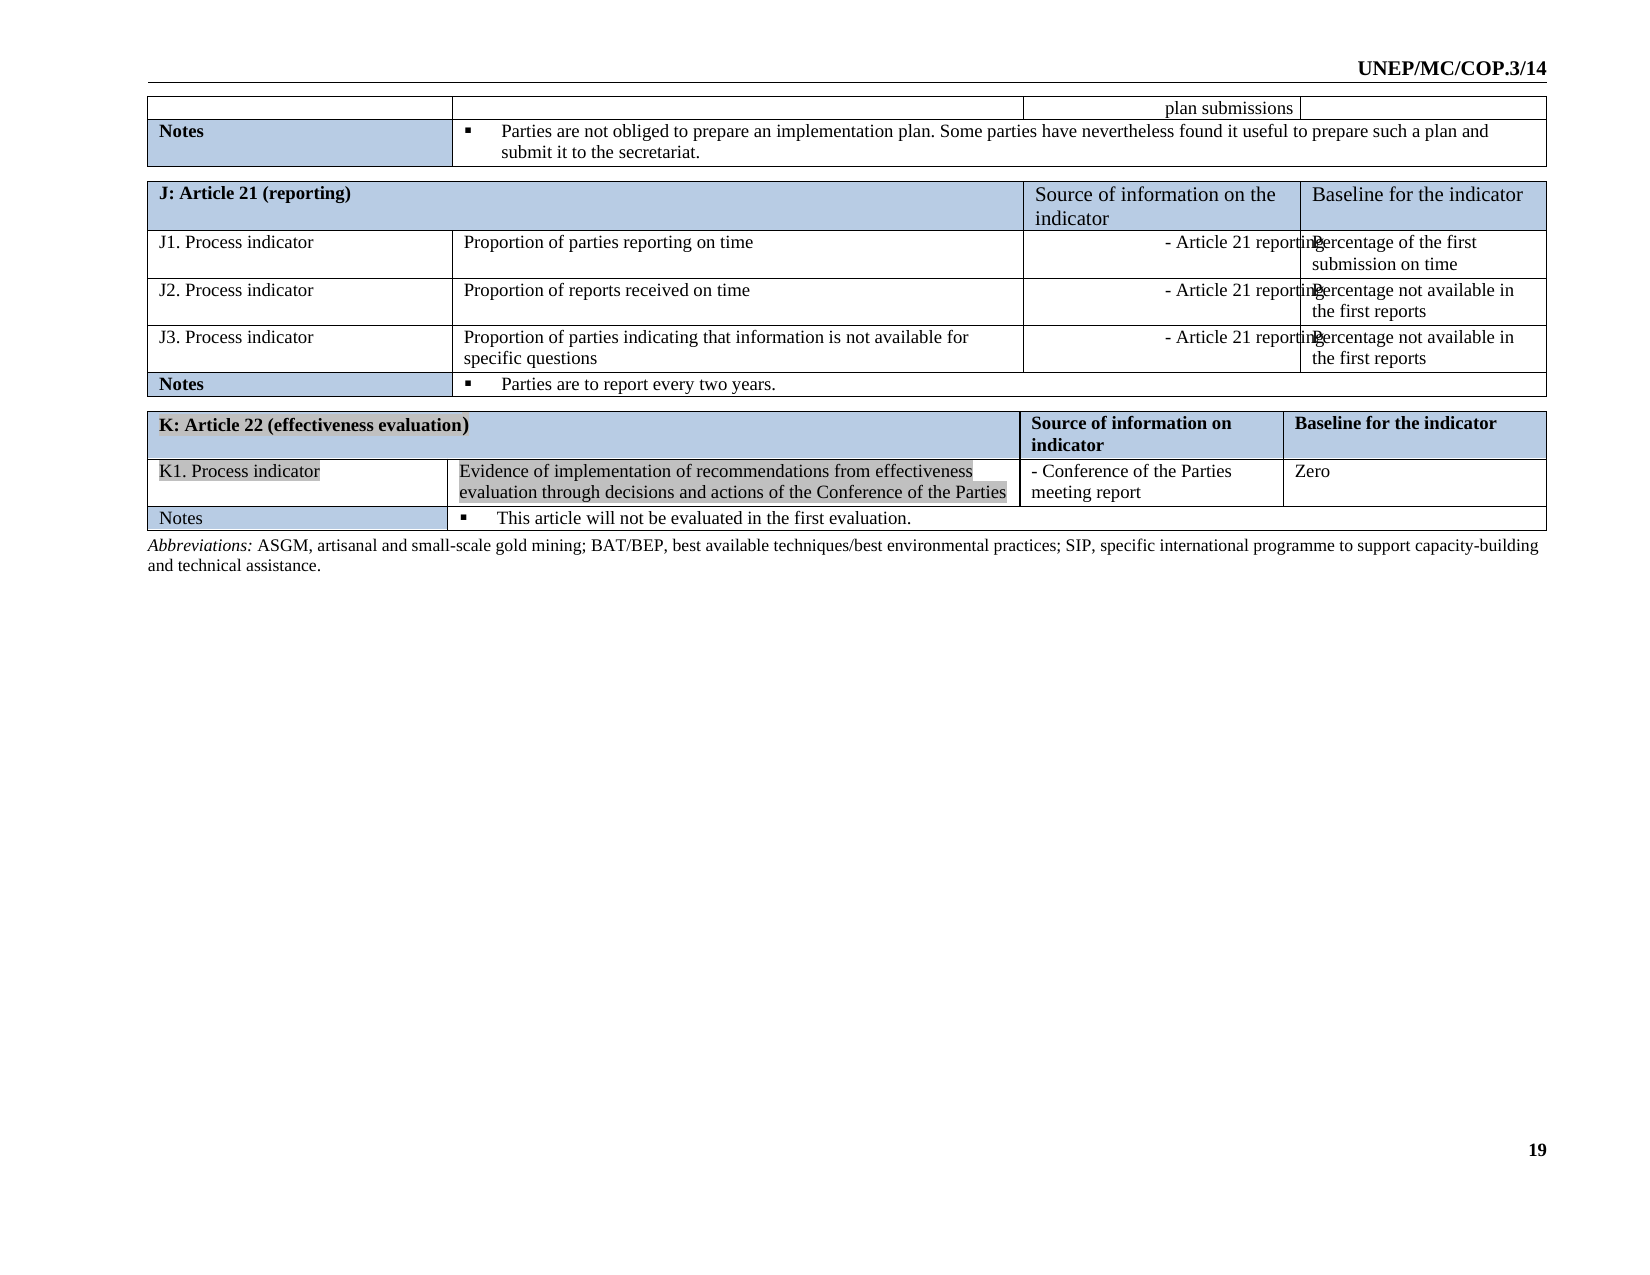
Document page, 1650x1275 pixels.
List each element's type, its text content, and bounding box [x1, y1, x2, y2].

table_cell This article will not be evaluated in the first evaluation. [448, 507, 1546, 529]
table_header Baseline for the indicator [1284, 412, 1546, 458]
table_header Source of information on indicator [1021, 412, 1283, 458]
table_cell Zero [1284, 460, 1546, 506]
table_cell Percentage of the first submission on time [1301, 231, 1546, 278]
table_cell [1024, 97, 1300, 118]
table_cell Percentage not available in the first reports [1301, 326, 1546, 372]
table_cell Proportion of parties indicating that information is not available for specific questions [453, 326, 1023, 372]
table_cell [148, 97, 452, 118]
table_cell - Conference of the Parties meeting report [1021, 460, 1283, 506]
table_cell - Article 21 reporting [1024, 231, 1300, 278]
table_cell J1. Process indicator [148, 231, 452, 278]
table_header Source of information on the indicator [1024, 182, 1300, 230]
table_cell Proportion of reports received on time [453, 279, 1023, 325]
table_header K: Article 22 (effectiveness evaluation) [148, 412, 1019, 458]
table_cell Notes [148, 507, 447, 529]
table_cell Notes [148, 373, 452, 396]
table_header J: Article 21 (reporting) [148, 182, 1023, 230]
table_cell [453, 97, 1023, 118]
table_cell - Article 21 reporting [1024, 279, 1300, 325]
table_cell Proportion of parties reporting on time [453, 231, 1023, 278]
table_cell Percentage not available in the first reports [1301, 279, 1546, 325]
table_cell K1. Process indicator [148, 460, 447, 506]
table_cell J2. Process indicator [148, 279, 452, 325]
table_cell Parties are not obliged to prepare an implementation plan. Some parties have nevertheless found it useful to prepare such a plan and submit it to the secretariat. [453, 120, 1546, 166]
table_cell Evidence of implementation of recommendations from effectiveness evaluation through decisions and actions of the Conference of the Parties [448, 460, 1019, 506]
table_cell Zero [1301, 97, 1546, 118]
table_cell Notes [148, 120, 452, 166]
table_header Baseline for the indicator [1301, 182, 1546, 230]
table_cell J3. Process indicator [148, 326, 452, 372]
table_cell Parties are to report every two years. [453, 373, 1546, 396]
title Abbreviations: ASGM, artisanal and small-scale gold mining; BAT/BEP, best available techniques/best environmental practices; SIP, specific international programme to support capacity-building and technical assistance. [148, 535, 1547, 575]
table_cell - Article 21 reporting [1024, 326, 1300, 372]
